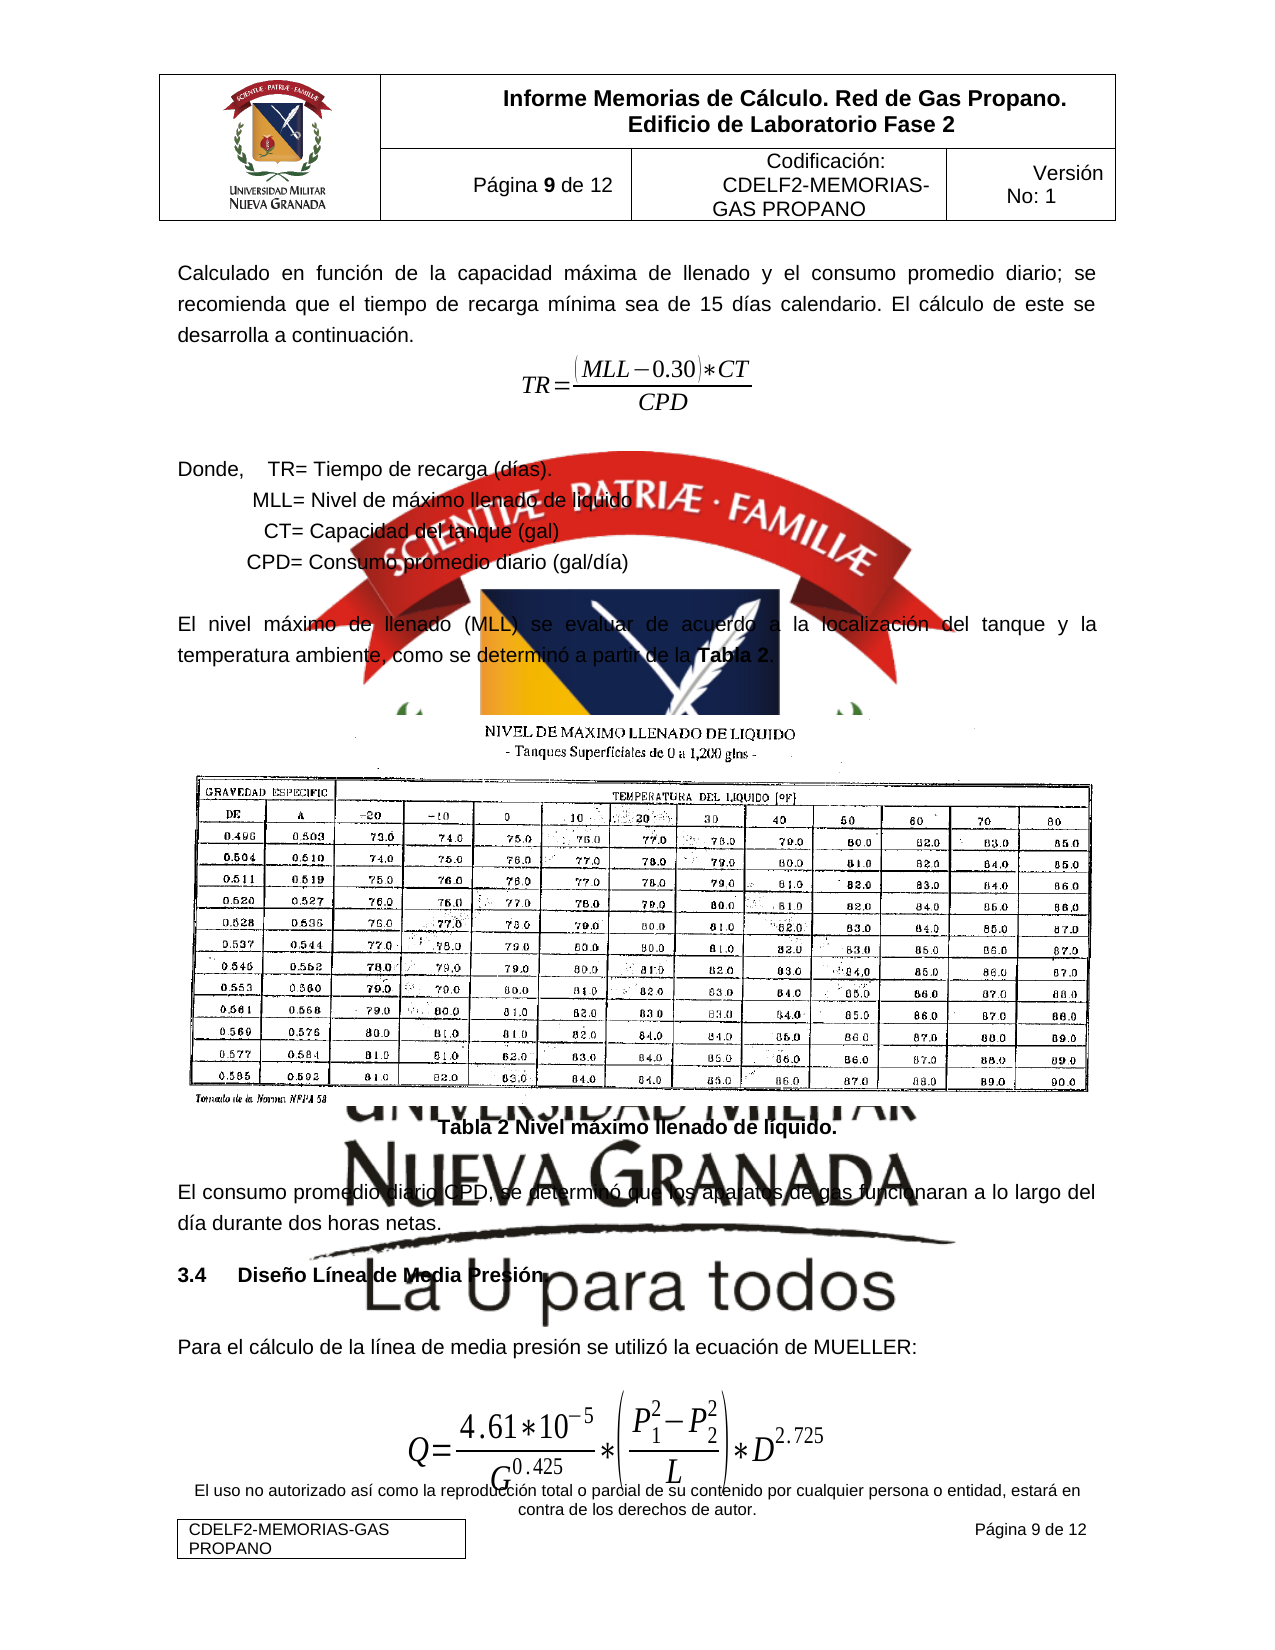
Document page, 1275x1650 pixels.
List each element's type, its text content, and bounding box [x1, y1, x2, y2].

text CPD= Consumo promedio diario (gal/día) [177, 550, 1098, 574]
picture [301, 543, 958, 550]
text MLL= Nivel de máximo llenado de liquido [177, 487, 1098, 511]
picture [301, 1235, 958, 1263]
text El consumo promedio diario CPD, se determinó que los aparatos de gas funcionaran a lo largo del día durante dos horas netas. [177, 1179, 1098, 1235]
text Para el cálculo de la línea de media presión se utilizó la ecuación de MUELLER: [177, 1334, 1098, 1358]
picture [301, 451, 958, 456]
picture [223, 75, 333, 209]
picture [301, 480, 958, 487]
picture [177, 667, 1098, 1115]
text Tabla 2 Nivel máximo llenado de líquido. [177, 1115, 1098, 1139]
picture [301, 574, 958, 612]
subtitle Diseño Línea de Media Presión. [177, 1263, 1098, 1287]
picture [301, 1287, 958, 1327]
picture [301, 511, 958, 519]
picture [301, 1139, 958, 1179]
text CT= Capacidad del tanque (gal) [177, 519, 1098, 543]
text El nivel máximo de llenado (MLL) se evaluar de acuerdo a la localización del tanque y la temperatura ambiente, como se determinó a partir de la Tabla 2. [177, 612, 1098, 667]
text Donde, TR= Tiempo de recarga (días). [177, 456, 1098, 480]
text Calculado en función de la capacidad máxima de llenado y el consumo promedio diario; se recomienda que el tiempo de recarga mínima sea de 15 días calendario. El cálculo de este se desarrolla a continuación. [177, 260, 1098, 347]
